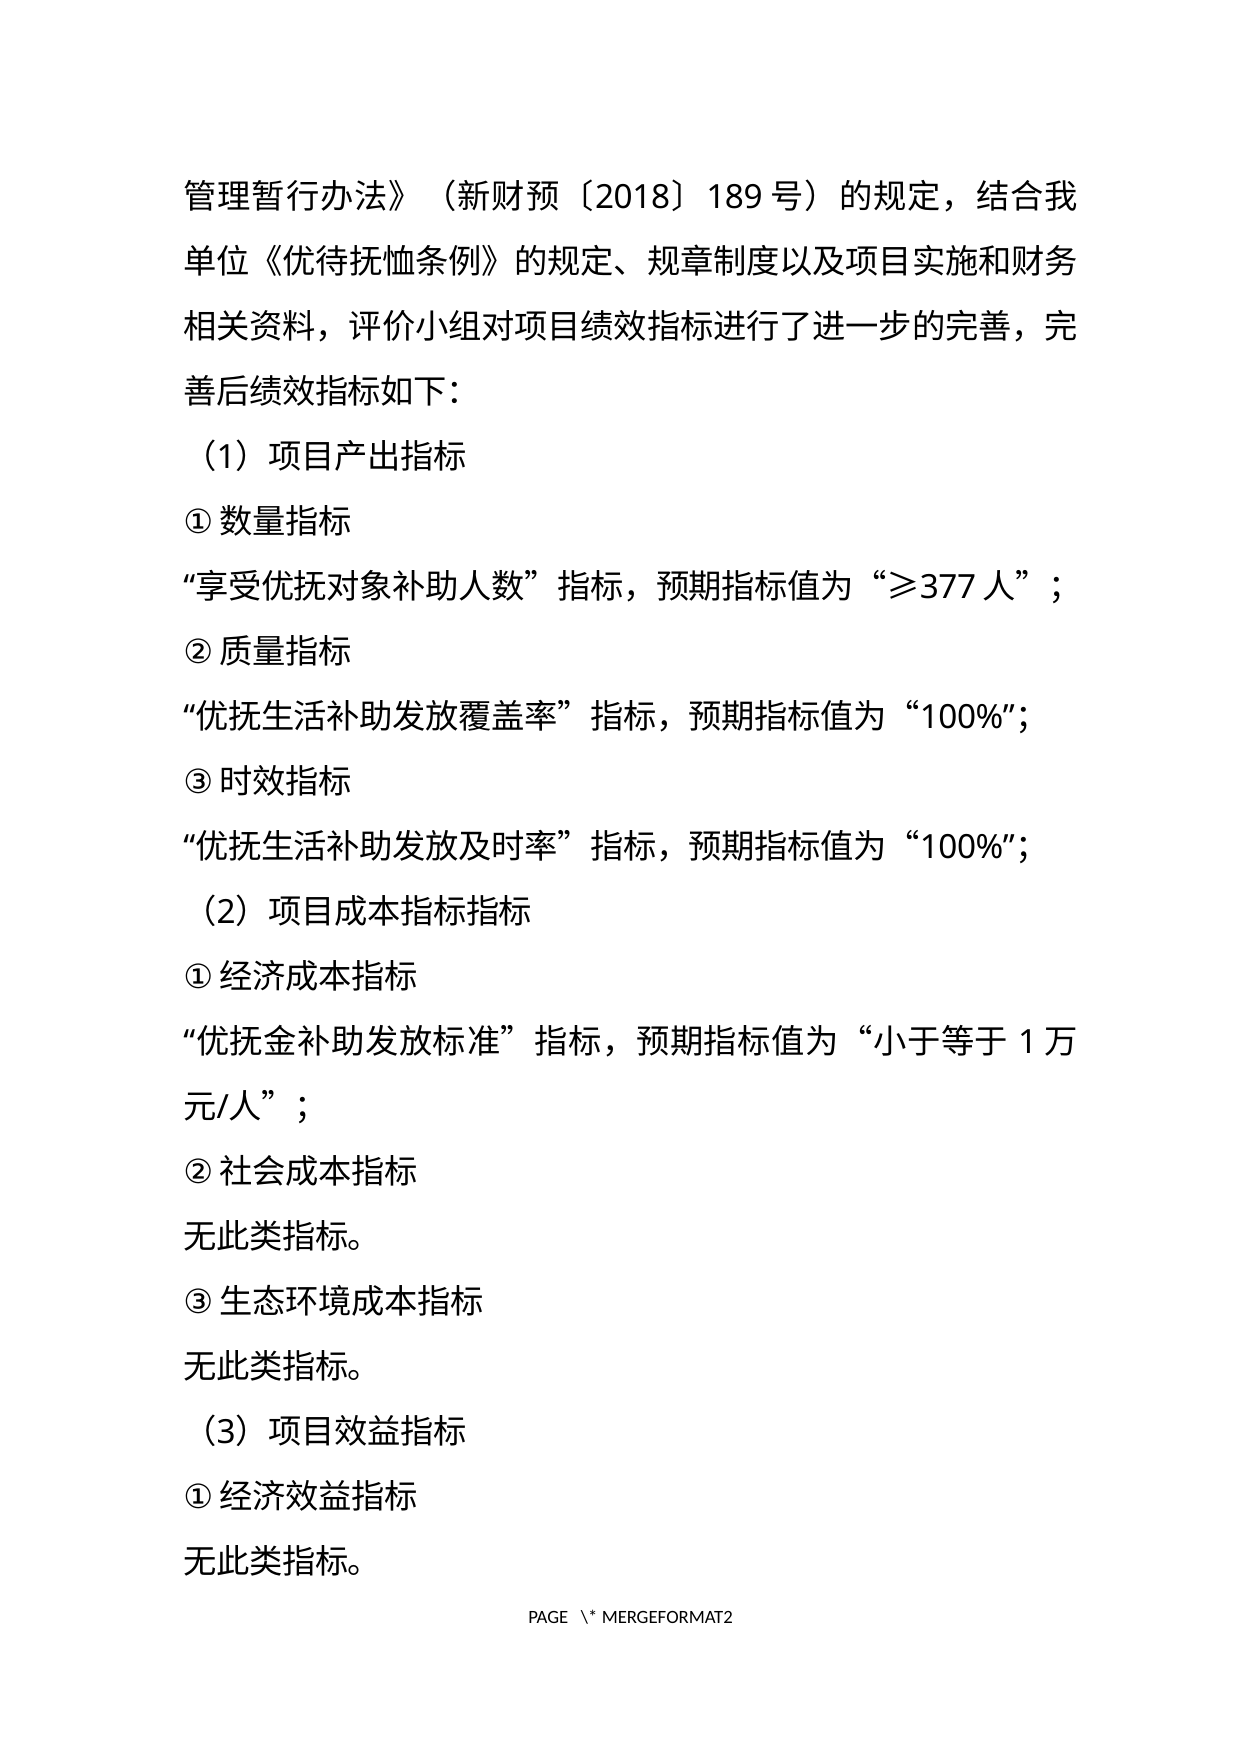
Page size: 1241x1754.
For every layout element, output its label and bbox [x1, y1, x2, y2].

text [183, 162, 1078, 1592]
